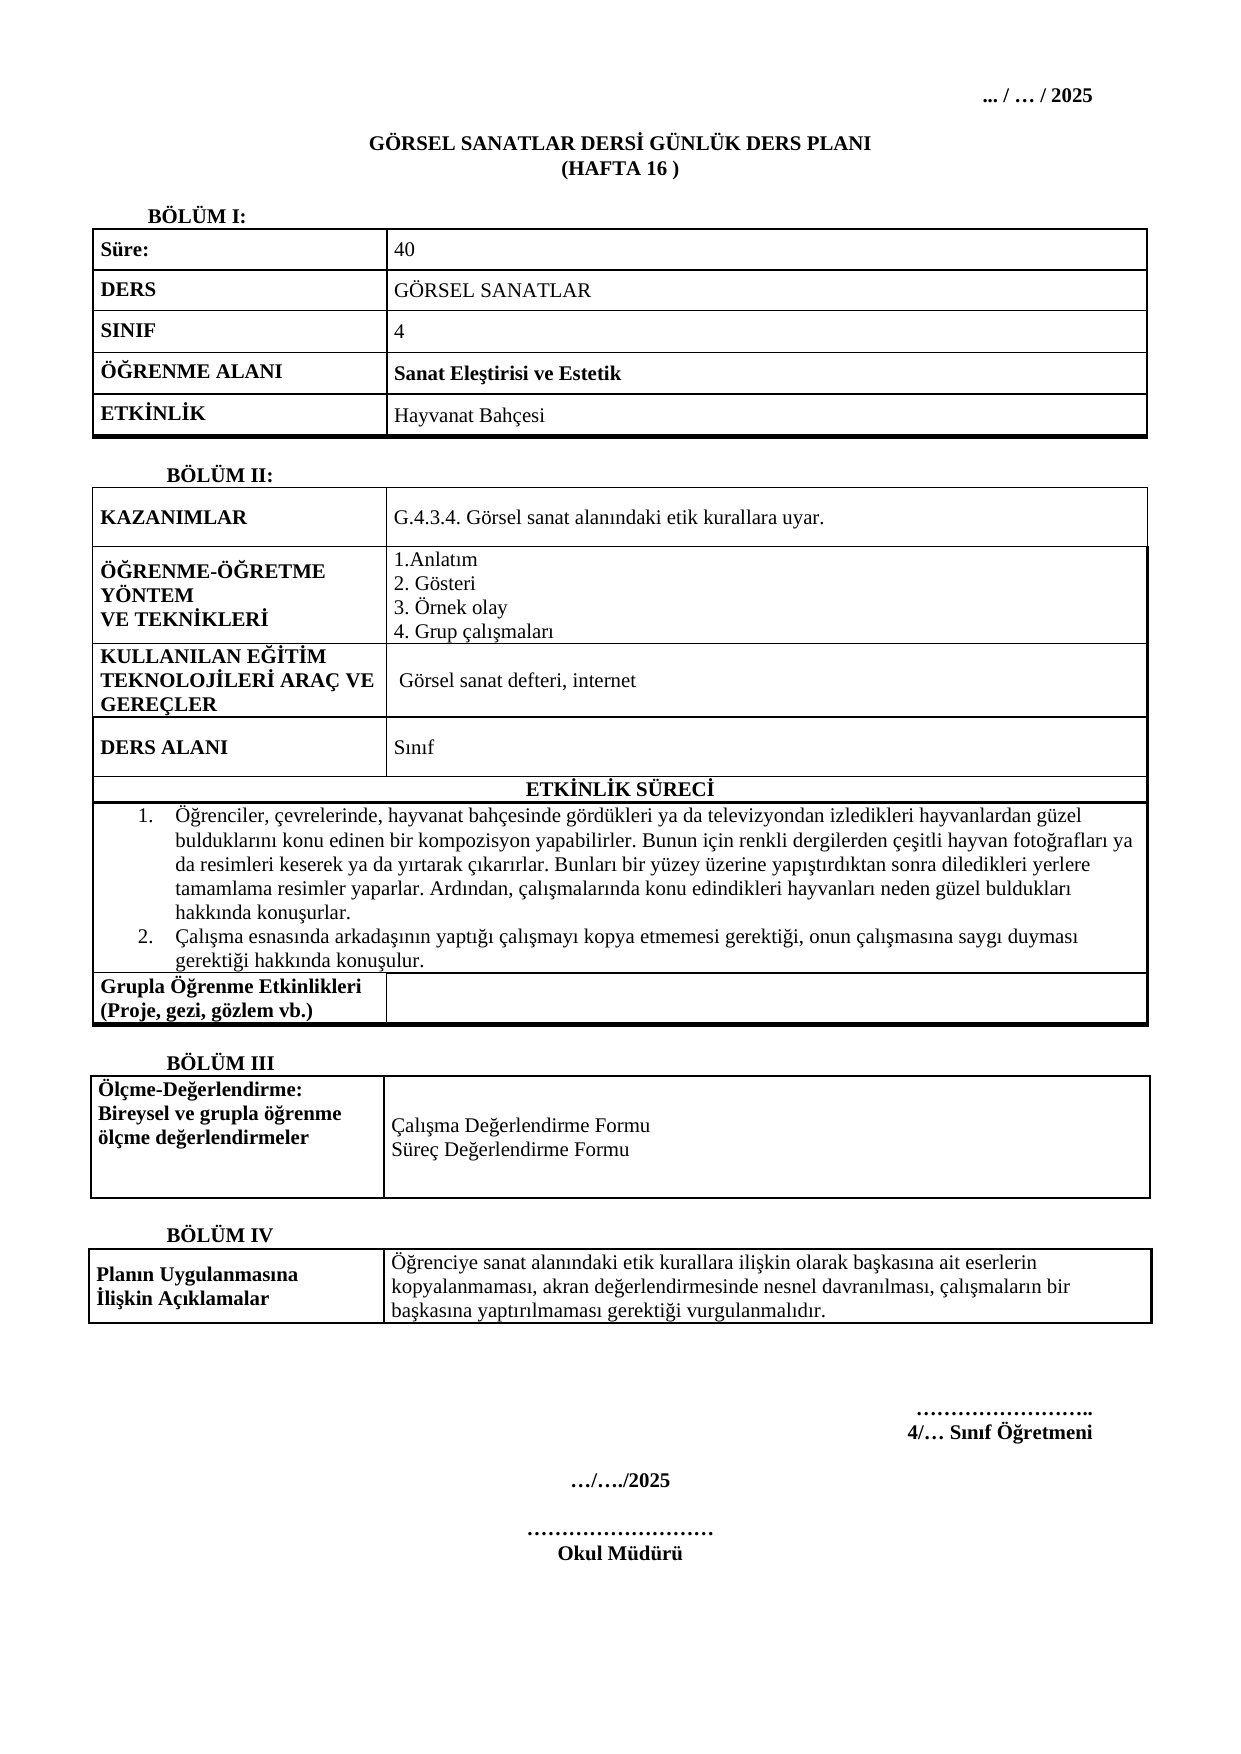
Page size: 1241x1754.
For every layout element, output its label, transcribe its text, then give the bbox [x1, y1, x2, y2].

table_cell Öğrenciler, çevrelerinde, hayvanat bahçesinde gördükleri ya da televizyondan izledikleri hayvanlardan güzel bulduklarını konu edinen bir kompozisyon yapabilirler. Bunun için renkli dergilerden çeşitli hayvan fotoğrafları ya da resimleri keserek ya da yırtarak çıkarırlar. Bunları bir yüzey üzerine yapıştırdıktan sonra diledikleri yerlere tamamlama resimler yaparlar. Ardından, çalışmalarında konu edindikleri hayvanları neden güzel buldukları hakkında konuşurlar. Çalışma esnasında arkadaşının yaptığı çalışmayı kopya etmemesi gerektiği, onun çalışmasına saygı duyması gerektiği hakkında konuşulur. [94, 804, 1146, 972]
table_cell Hayvanat Bahçesi [388, 395, 1146, 434]
table_header KAZANIMLAR [93, 488, 386, 546]
table_header G.4.3.4. Görsel sanat alanındaki etik kurallara uyar. [387, 488, 1147, 546]
table_cell ÖĞRENME ALANI [94, 353, 386, 393]
table_cell SINIF [94, 311, 386, 352]
text BÖLÜM I: [148, 203, 1093, 228]
subtitle BÖLÜM IV [148, 1223, 1093, 1247]
text GÖRSEL SANATLAR DERSİ GÜNLÜK DERS PLANI [148, 131, 1093, 155]
table_cell Grupla Öğrenme Etkinlikleri (Proje, gezi, gözlem vb.) [94, 973, 386, 1022]
text …………………….. [148, 1396, 1093, 1420]
table_header 40 [388, 230, 1146, 269]
table_header Planın Uygulanmasına İlişkin Açıklamalar [90, 1250, 383, 1322]
table_cell Sınıf [387, 718, 1146, 776]
table_cell 4 [388, 311, 1146, 352]
table_cell ETKİNLİK SÜRECİ [94, 777, 1146, 801]
table_cell DERS [94, 271, 386, 310]
table_cell Sanat Eleştirisi ve Estetik [388, 353, 1146, 393]
table_cell KULLANILAN EĞİTİM TEKNOLOJİLERİ ARAÇ VE GEREÇLER [93, 644, 386, 716]
text ... / … / 2025 [148, 83, 1093, 107]
table_cell [387, 974, 1146, 1022]
text …/…./2025 [148, 1468, 1093, 1492]
table_cell ÖĞRENME-ÖĞRETME YÖNTEM VE TEKNİKLERİ [93, 547, 386, 643]
text BÖLÜM II: [148, 463, 1093, 487]
table_header Çalışma Değerlendirme Formu Süreç Değerlendirme Formu [385, 1077, 1149, 1197]
table_header Süre: [94, 230, 386, 269]
table_cell Görsel sanat defteri, internet [387, 644, 1146, 716]
text (HAFTA 16 ) [148, 155, 1093, 179]
table_header Öğrenciye sanat alanındaki etik kurallara ilişkin olarak başkasına ait eserlerin kopyalanmaması, akran değerlendirmesinde nesnel davranılması, çalışmaların bir başkasına yaptırılmaması gerektiği vurgulanmalıdır. [385, 1250, 1150, 1322]
text ……………………… [148, 1516, 1093, 1540]
table_header Ölçme-Değerlendirme: Bireysel ve grupla öğrenme ölçme değerlendirmeler [92, 1077, 383, 1197]
subtitle BÖLÜM III [148, 1051, 1093, 1075]
table_cell 1.Anlatım 2. Gösteri 3. Örnek olay 4. Grup çalışmaları [387, 547, 1146, 643]
text 4/… Sınıf Öğretmeni [148, 1420, 1093, 1444]
table_cell DERS ALANI [94, 718, 386, 776]
table_cell GÖRSEL SANATLAR [388, 271, 1146, 310]
table_cell ETKİNLİK [94, 395, 386, 434]
text Okul Müdürü [148, 1540, 1093, 1564]
